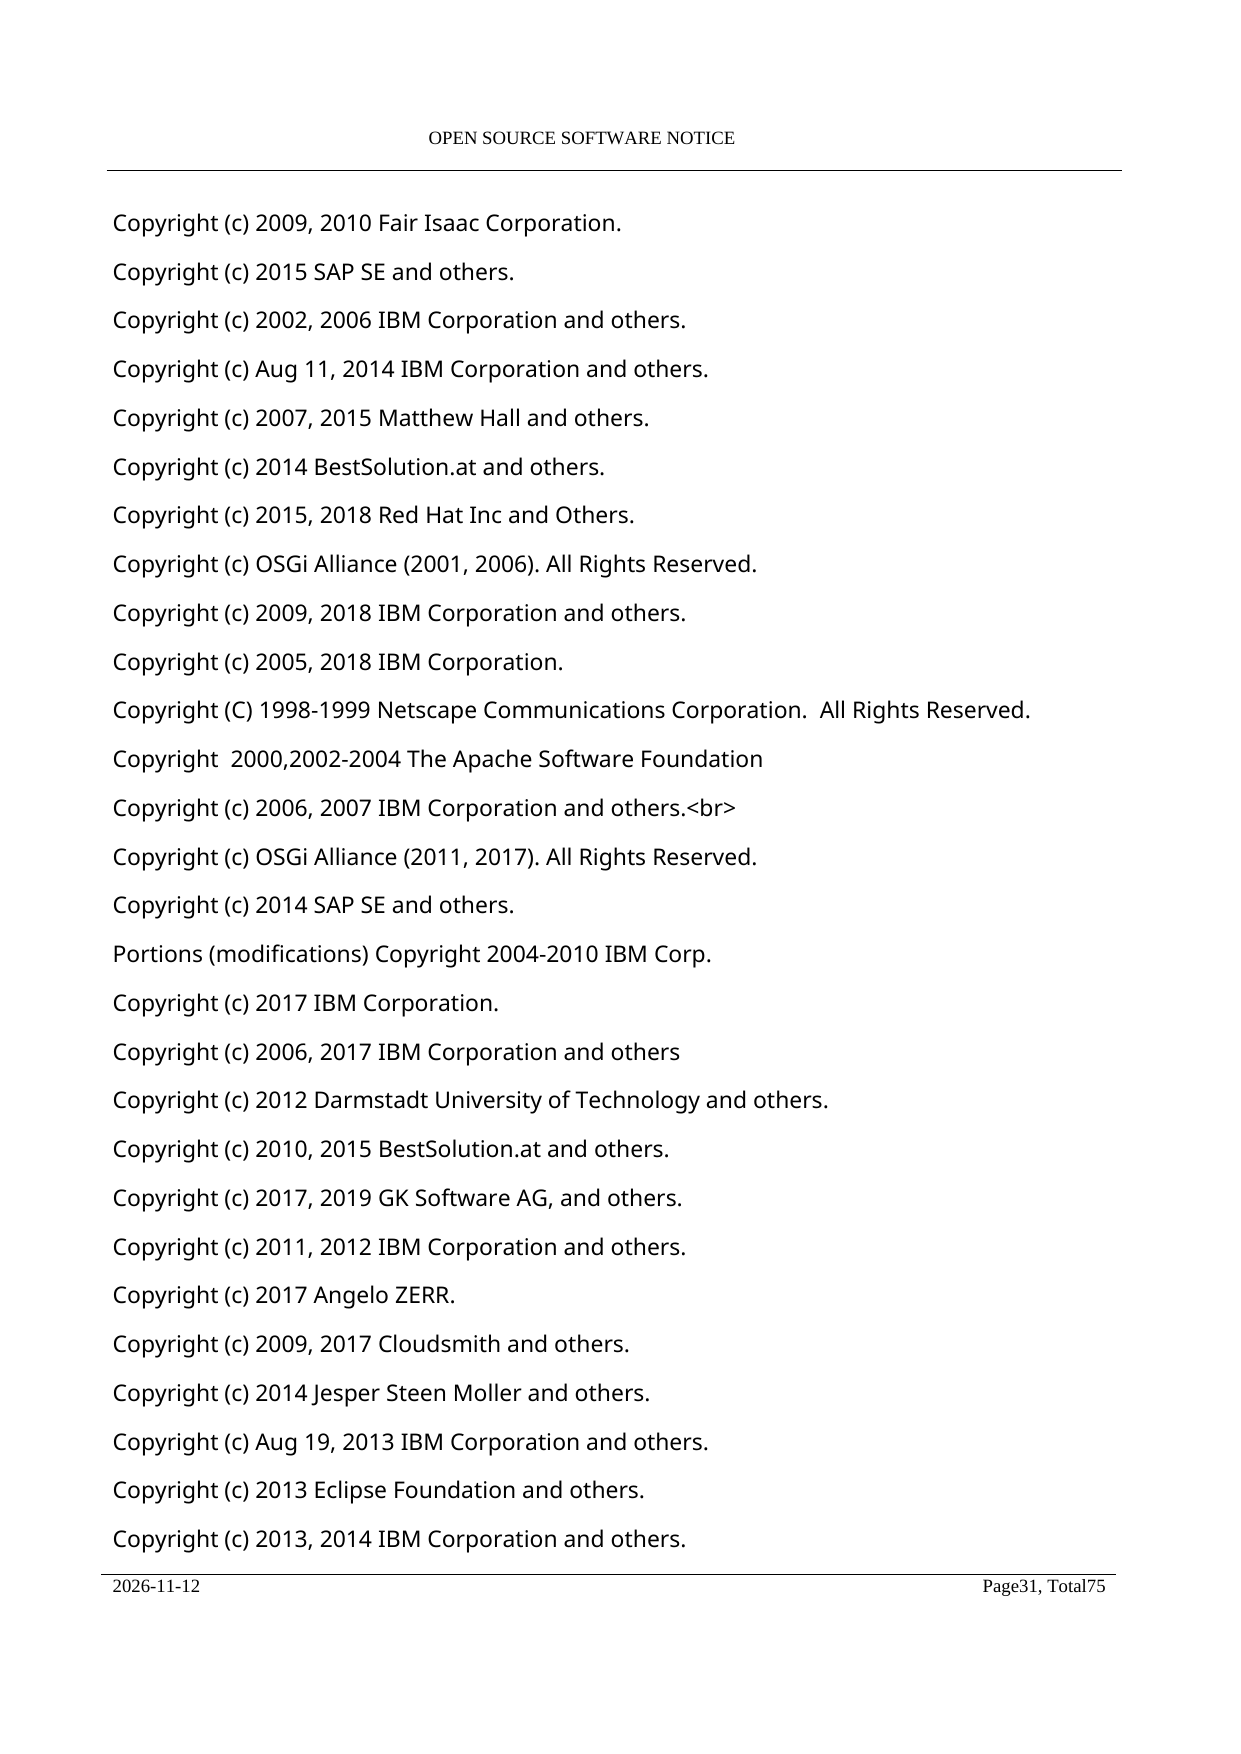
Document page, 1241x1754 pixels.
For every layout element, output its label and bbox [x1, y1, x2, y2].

text [112, 206, 1128, 1555]
